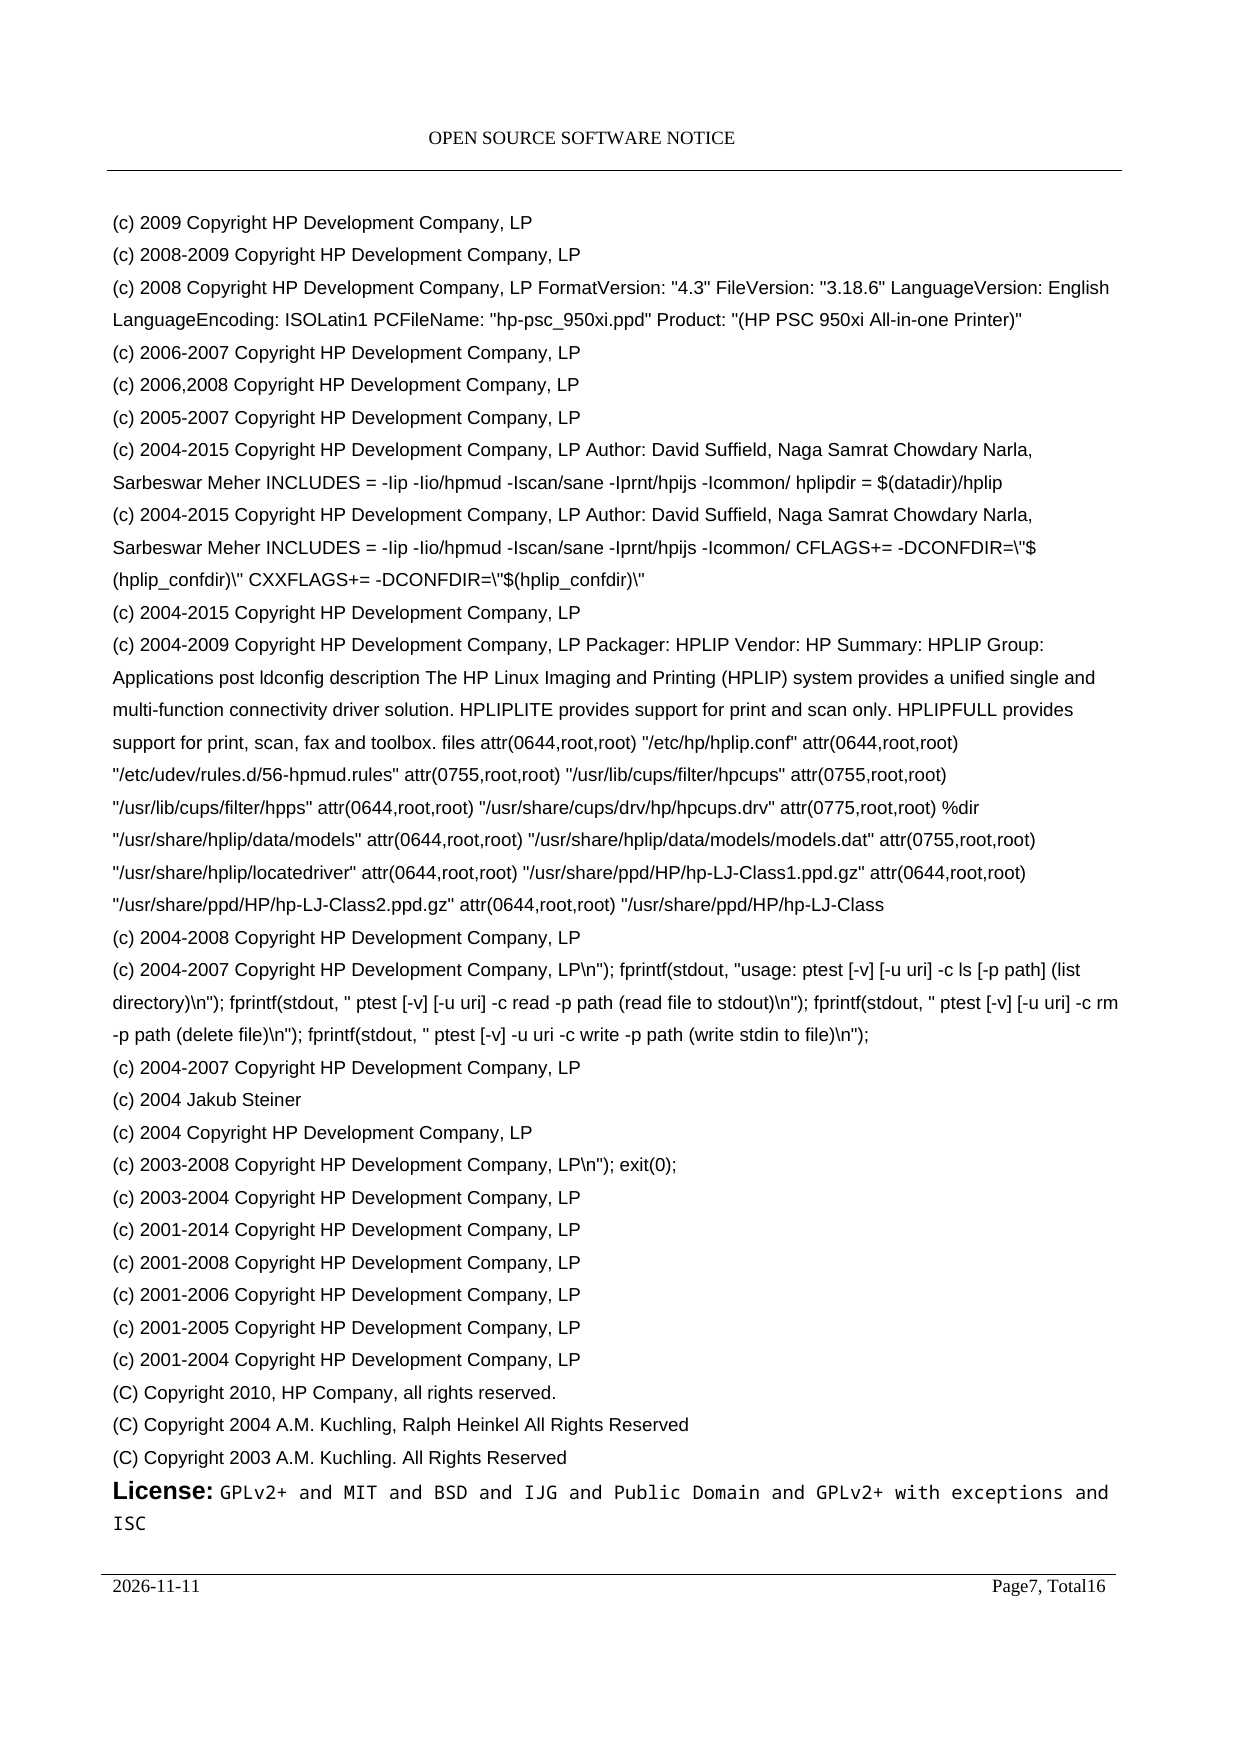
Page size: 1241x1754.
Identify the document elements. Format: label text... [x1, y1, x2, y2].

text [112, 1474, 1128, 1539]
text (c) 2004-2015 Copyright HP Development Company, LP Author: David Suffield, Naga Samrat Chowdary Narla, Sarbeswar Meher INCLUDES = -Iip -Iio/hpmud -Iscan/sane -Iprnt/hpijs -Icommon/ hplipdir = $(datadir)/hplip [112, 434, 1128, 499]
text (c) 2008-2009 Copyright HP Development Company, LP [112, 239, 1128, 271]
text (C) Copyright 2003 A.M. Kuchling. All Rights Reserved [112, 1441, 1128, 1474]
text (c) 2003-2008 Copyright HP Development Company, LP\n"); exit(0); [112, 1149, 1128, 1181]
text (c) 2001-2008 Copyright HP Development Company, LP [112, 1246, 1128, 1279]
text (c) 2003-2004 Copyright HP Development Company, LP [112, 1181, 1128, 1214]
text (C) Copyright 2010, HP Company, all rights reserved. [112, 1376, 1128, 1409]
text (c) 2004-2007 Copyright HP Development Company, LP\n"); fprintf(stdout, "usage: ptest [-v] [-u uri] -c ls [-p path] (list directory)\n"); fprintf(stdout, " ptest [-v] [-u uri] -c read -p path (read file to stdout)\n"); fprintf(stdout, " ptest [-v] [-u uri] -c rm -p path (delete file)\n"); fprintf(stdout, " ptest [-v] -u uri -c write -p path (write stdin to file)\n"); [112, 954, 1128, 1051]
text (c) 2004-2015 Copyright HP Development Company, LP [112, 596, 1128, 629]
text (c) 2004 Copyright HP Development Company, LP [112, 1116, 1128, 1149]
text (c) 2006-2007 Copyright HP Development Company, LP [112, 336, 1128, 369]
text (c) 2001-2006 Copyright HP Development Company, LP [112, 1279, 1128, 1311]
text (c) 2004-2009 Copyright HP Development Company, LP Packager: HPLIP Vendor: HP Summary: HPLIP Group: Applications post ldconfig description The HP Linux Imaging and Printing (HPLIP) system provides a unified single and multi-function connectivity driver solution. HPLIPLITE provides support for print and scan only. HPLIPFULL provides support for print, scan, fax and toolbox. files attr(0644,root,root) "/etc/hp/hplip.conf" attr(0644,root,root) "/etc/udev/rules.d/56-hpmud.rules" attr(0755,root,root) "/usr/lib/cups/filter/hpcups" attr(0755,root,root) "/usr/lib/cups/filter/hpps" attr(0644,root,root) "/usr/share/cups/drv/hp/hpcups.drv" attr(0775,root,root) %dir "/usr/share/hplip/data/models" attr(0644,root,root) "/usr/share/hplip/data/models/models.dat" attr(0755,root,root) "/usr/share/hplip/locatedriver" attr(0644,root,root) "/usr/share/ppd/HP/hp-LJ-Class1.ppd.gz" attr(0644,root,root) "/usr/share/ppd/HP/hp-LJ-Class2.ppd.gz" attr(0644,root,root) "/usr/share/ppd/HP/hp-LJ-Class [112, 629, 1128, 921]
text (c) 2005-2007 Copyright HP Development Company, LP [112, 401, 1128, 434]
text (c) 2009 Copyright HP Development Company, LP [112, 206, 1128, 239]
text (c) 2004-2008 Copyright HP Development Company, LP [112, 921, 1128, 954]
text (c) 2006,2008 Copyright HP Development Company, LP [112, 369, 1128, 401]
text (c) 2004 Jakub Steiner [112, 1084, 1128, 1116]
text (c) 2004-2015 Copyright HP Development Company, LP Author: David Suffield, Naga Samrat Chowdary Narla, Sarbeswar Meher INCLUDES = -Iip -Iio/hpmud -Iscan/sane -Iprnt/hpijs -Icommon/ CFLAGS+= -DCONFDIR=\"$(hplip_confdir)\" CXXFLAGS+= -DCONFDIR=\"$(hplip_confdir)\" [112, 499, 1128, 596]
text (C) Copyright 2004 A.M. Kuchling, Ralph Heinkel All Rights Reserved [112, 1409, 1128, 1441]
text (c) 2008 Copyright HP Development Company, LP FormatVersion: "4.3" FileVersion: "3.18.6" LanguageVersion: English LanguageEncoding: ISOLatin1 PCFileName: "hp-psc_950xi.ppd" Product: "(HP PSC 950xi All-in-one Printer)" [112, 271, 1128, 336]
text (c) 2004-2007 Copyright HP Development Company, LP [112, 1051, 1128, 1084]
text (c) 2001-2004 Copyright HP Development Company, LP [112, 1344, 1128, 1376]
text (c) 2001-2014 Copyright HP Development Company, LP [112, 1214, 1128, 1246]
text (c) 2001-2005 Copyright HP Development Company, LP [112, 1311, 1128, 1344]
